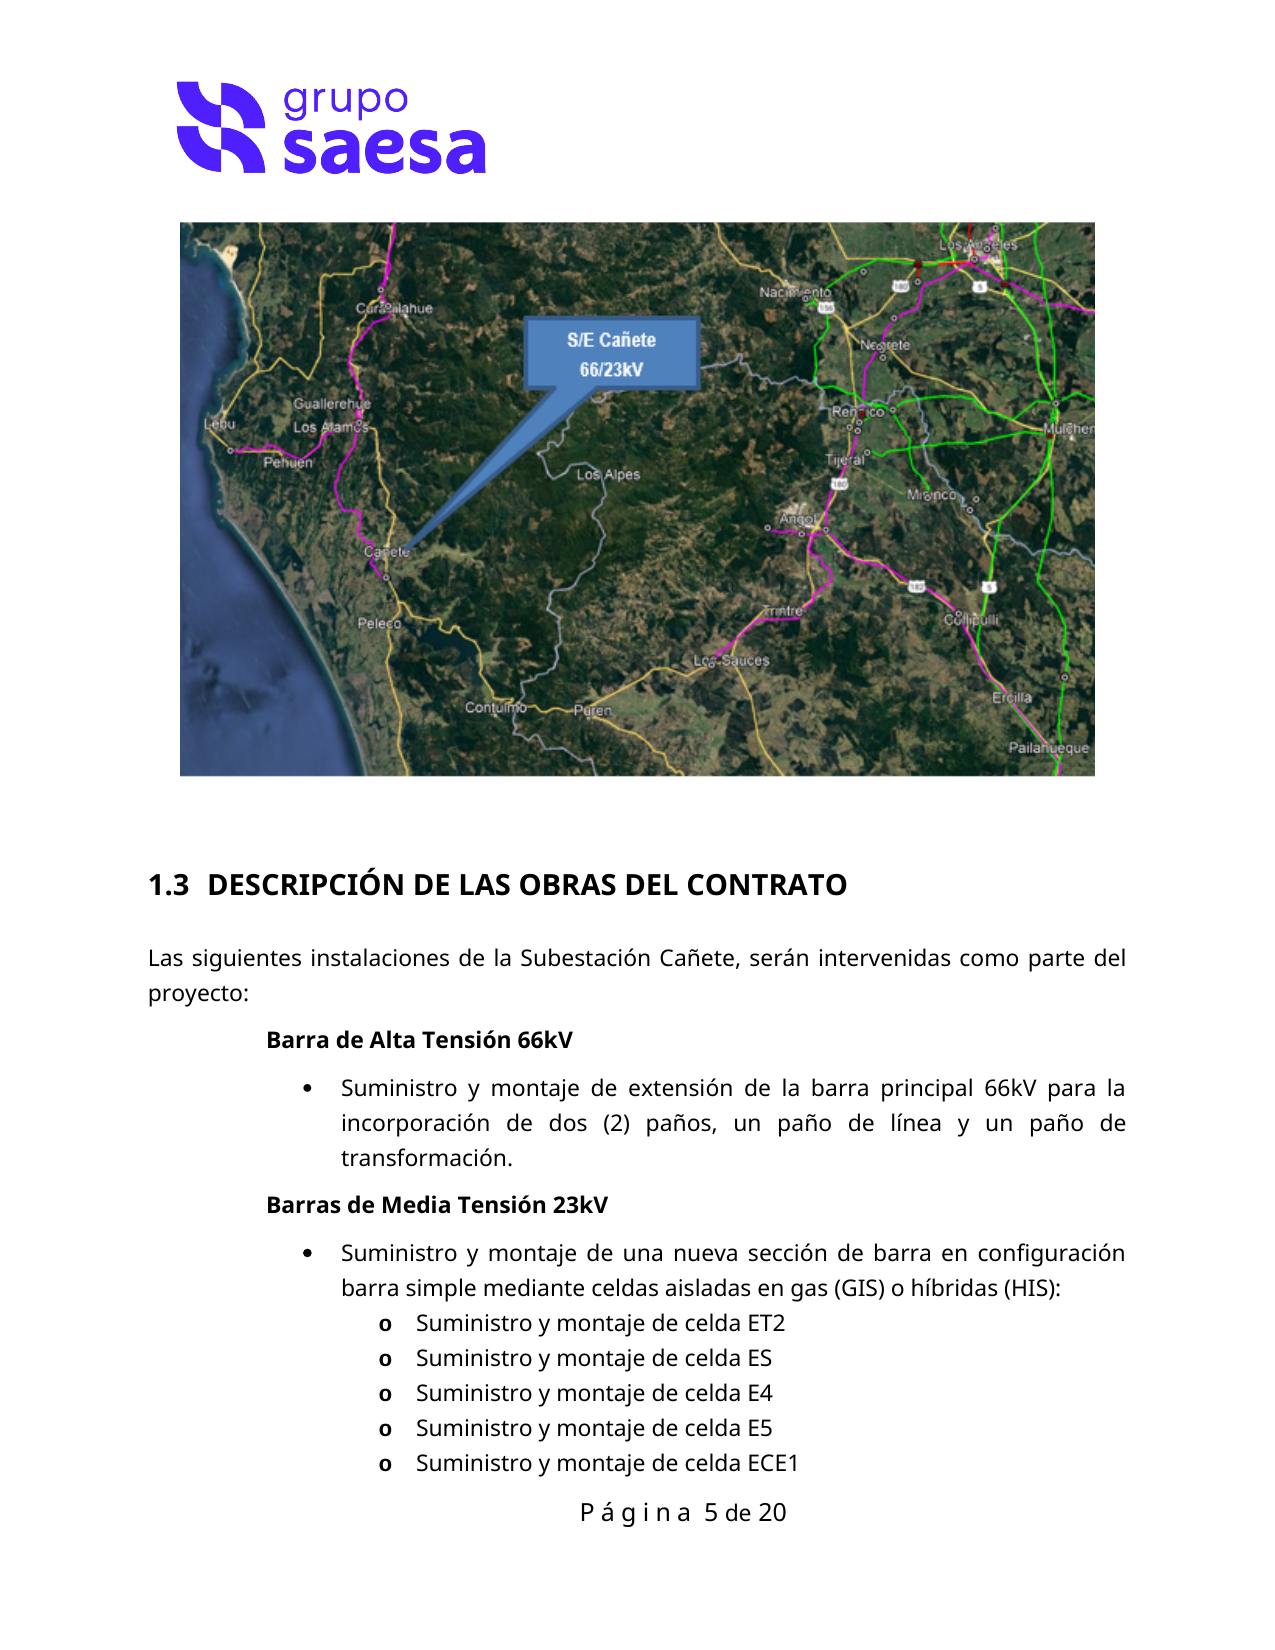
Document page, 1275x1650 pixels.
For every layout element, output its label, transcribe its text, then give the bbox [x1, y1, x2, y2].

list Suministro y montaje de celda E4 [378, 1377, 1127, 1408]
picture [180, 221, 1095, 778]
list Suministro y montaje de celda ES [378, 1342, 1127, 1373]
text Barra de Alta Tensión 66kV [266, 1024, 1127, 1055]
text Barras de Media Tensión 23kV [266, 1189, 1127, 1220]
list Suministro y montaje de una nueva sección de barra en configuración barra simple mediante celdas aisladas en gas (GIS) o híbridas (HIS): [303, 1237, 1127, 1303]
text Las siguientes instalaciones de la Subestación Cañete, serán intervenidas como parte del proyecto: [148, 942, 1127, 1008]
list Suministro y montaje de celda ET2 [378, 1307, 1127, 1338]
list Suministro y montaje de extensión de la barra principal 66kV para la incorporación de dos (2) paños, un paño de línea y un paño de transformación. [303, 1072, 1127, 1173]
list Suministro y montaje de celda E5 [378, 1412, 1127, 1443]
list Suministro y montaje de celda ECE1 [378, 1447, 1127, 1478]
subtitle DESCRIPCIÓN DE LAS OBRAS DEL CONTRATO [148, 864, 1127, 904]
